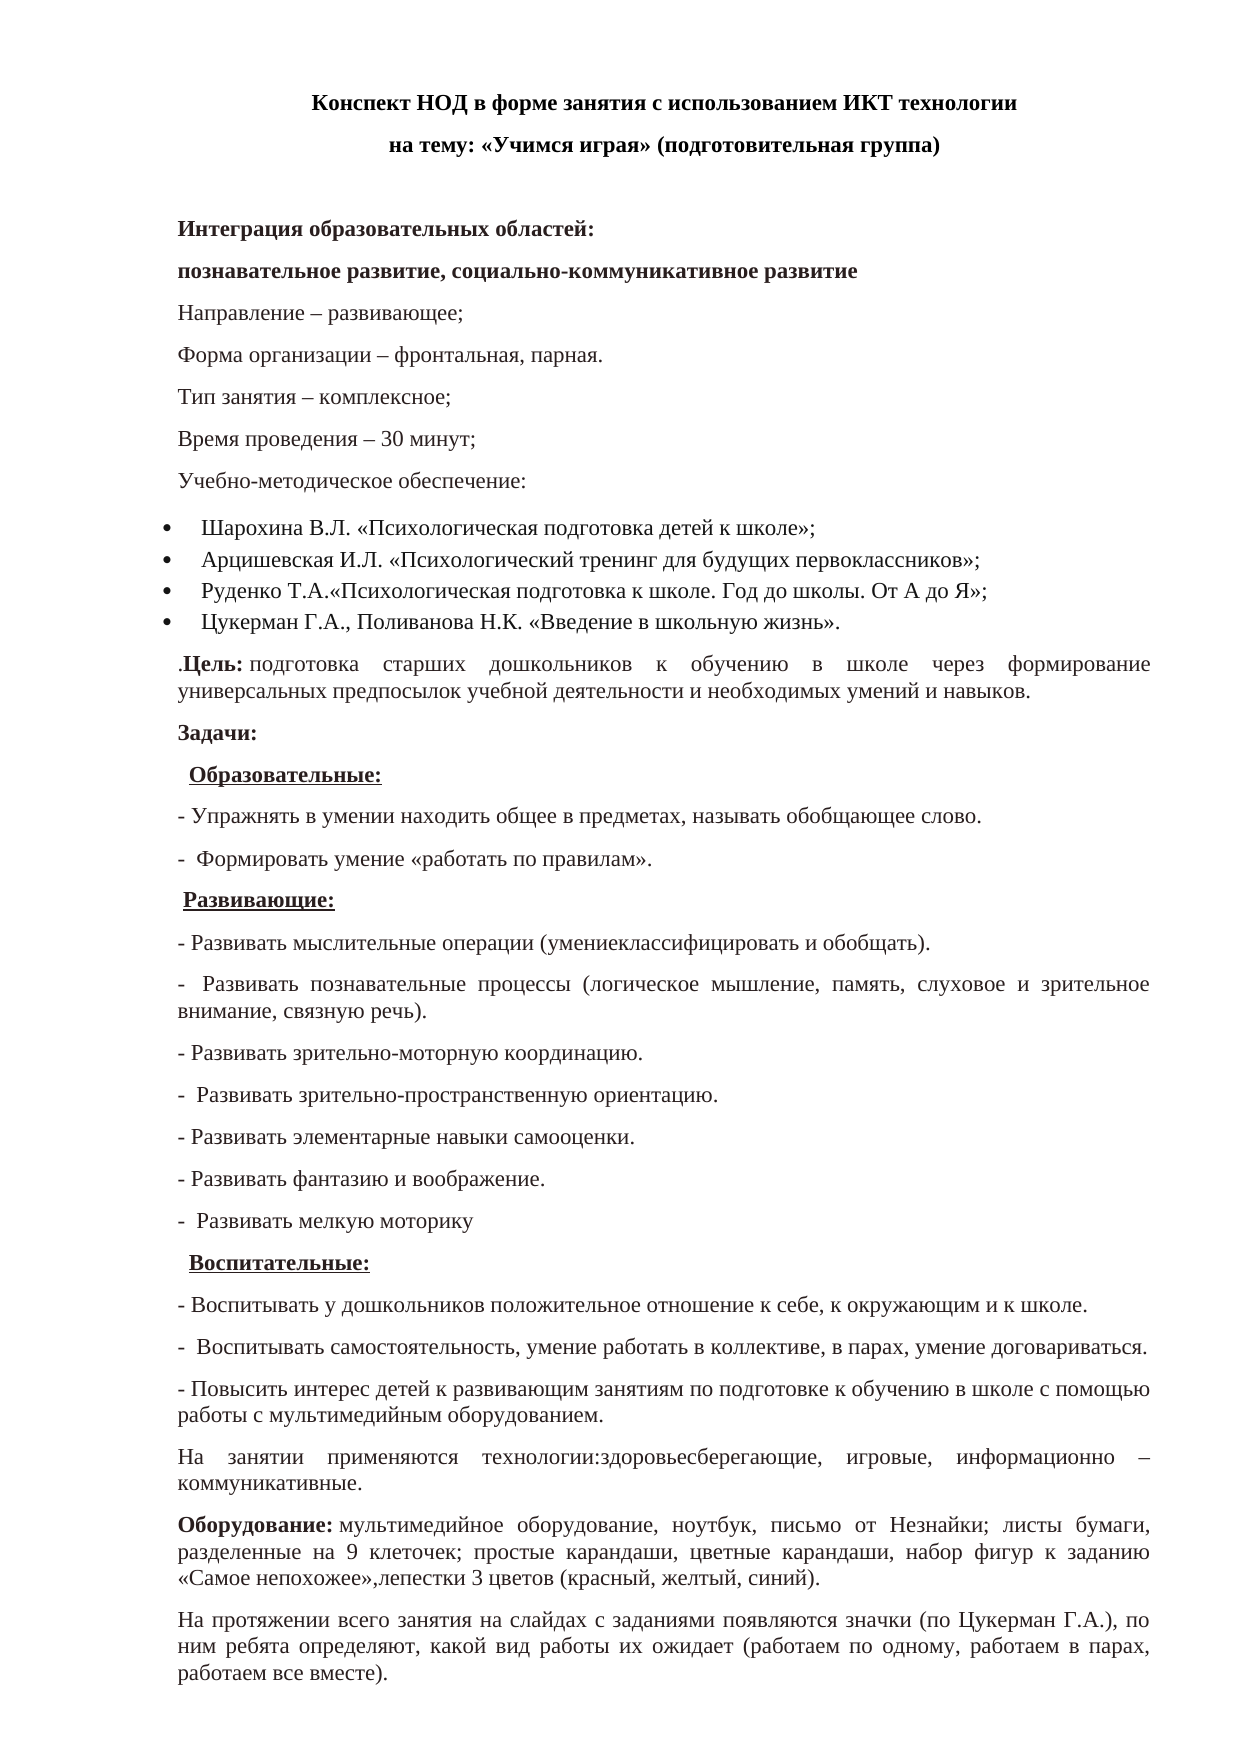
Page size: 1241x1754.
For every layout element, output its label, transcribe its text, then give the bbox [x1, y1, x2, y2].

text на тему: «Учимся играя» (подготовительная группа) [177, 131, 1152, 158]
text - Воспитывать у дошкольников положительное отношение к себе, к окружающим и к школе. [177, 1291, 1152, 1317]
text Воспитательные: [177, 1249, 1152, 1275]
text - Развивать элементарные навыки самооценки. [177, 1123, 1152, 1149]
text познавательное развитие, социально-коммуникативное развитие [177, 257, 1152, 284]
text - Развивать зрительно-моторную координацию. [177, 1039, 1152, 1065]
text Форма организации – фронтальная, парная. [177, 341, 1152, 368]
text - Повысить интерес детей к развивающим занятиям по подготовке к обучению в школе с помощью работы с мультимедийным оборудованием. [177, 1375, 1152, 1427]
text - Развивать мыслительные операции (умениеклассифицировать и обобщать). [177, 928, 1152, 955]
text - Упражнять в умении находить общее в предметах, называть обобщающее слово. [177, 803, 1152, 829]
text Оборудование: мультимедийное оборудование, ноутбук, письмо от Незнайки; листы бумаги, разделенные на 9 клеточек; простые карандаши, цветные карандаши, набор фигур к заданию «Самое непохожее»,лепестки 3 цветов (красный, желтый, синий). [177, 1511, 1152, 1590]
text Интеграция образовательных областей: [177, 215, 1152, 242]
text Образовательные: [177, 761, 1152, 787]
text Конспект НОД в форме занятия с использованием ИКТ технологии [177, 89, 1152, 116]
text Время проведения – 30 минут; [177, 425, 1152, 452]
text Развивающие: [177, 887, 1152, 913]
text - Развивать мелкую моторику [177, 1207, 1152, 1233]
text Направление – развивающее; [177, 299, 1152, 326]
text - Развивать фантазию и воображение. [177, 1165, 1152, 1191]
text - Воспитывать самостоятельность, умение работать в коллективе, в парах, умение договариваться. [177, 1333, 1152, 1359]
text На занятии применяются технологии:здоровьесберегающие, игровые, информационно –коммуникативные. [177, 1443, 1152, 1496]
text Учебно-методическое обеспечение: [177, 467, 1152, 494]
text .Цель: подготовка старших дошкольников к обучению в школе через формирование универсальных предпосылок учебной деятельности и необходимых умений и навыков. [177, 650, 1152, 703]
list Руденко Т.А.«Психологическая подготовка к школе. Год до школы. От А до Я»; [163, 572, 1152, 603]
text Тип занятия – комплексное; [177, 383, 1152, 410]
list Шарохина В.Л. «Психологическая подготовка детей к школе»; [163, 509, 1152, 541]
text - Формировать умение «работать по правилам». [177, 844, 1152, 871]
text - Развивать зрительно-пространственную ориентацию. [177, 1081, 1152, 1107]
list Арцишевская И.Л. «Психологический тренинг для будущих первоклассников»; [163, 541, 1152, 572]
text На протяжении всего занятия на слайдах с заданиями появляются значки (по Цукерман Г.А.), по ним ребята определяют, какой вид работы их ожидает (работаем по одному, работаем в парах, работаем все вместе). [177, 1606, 1152, 1685]
list Цукерман Г.А., Поливанова Н.К. «Введение в школьную жизнь». [163, 603, 1152, 635]
text Задачи: [177, 719, 1152, 745]
text - Развивать познавательные процессы (логическое мышление, память, слуховое и зрительное внимание, связную речь). [177, 971, 1152, 1023]
